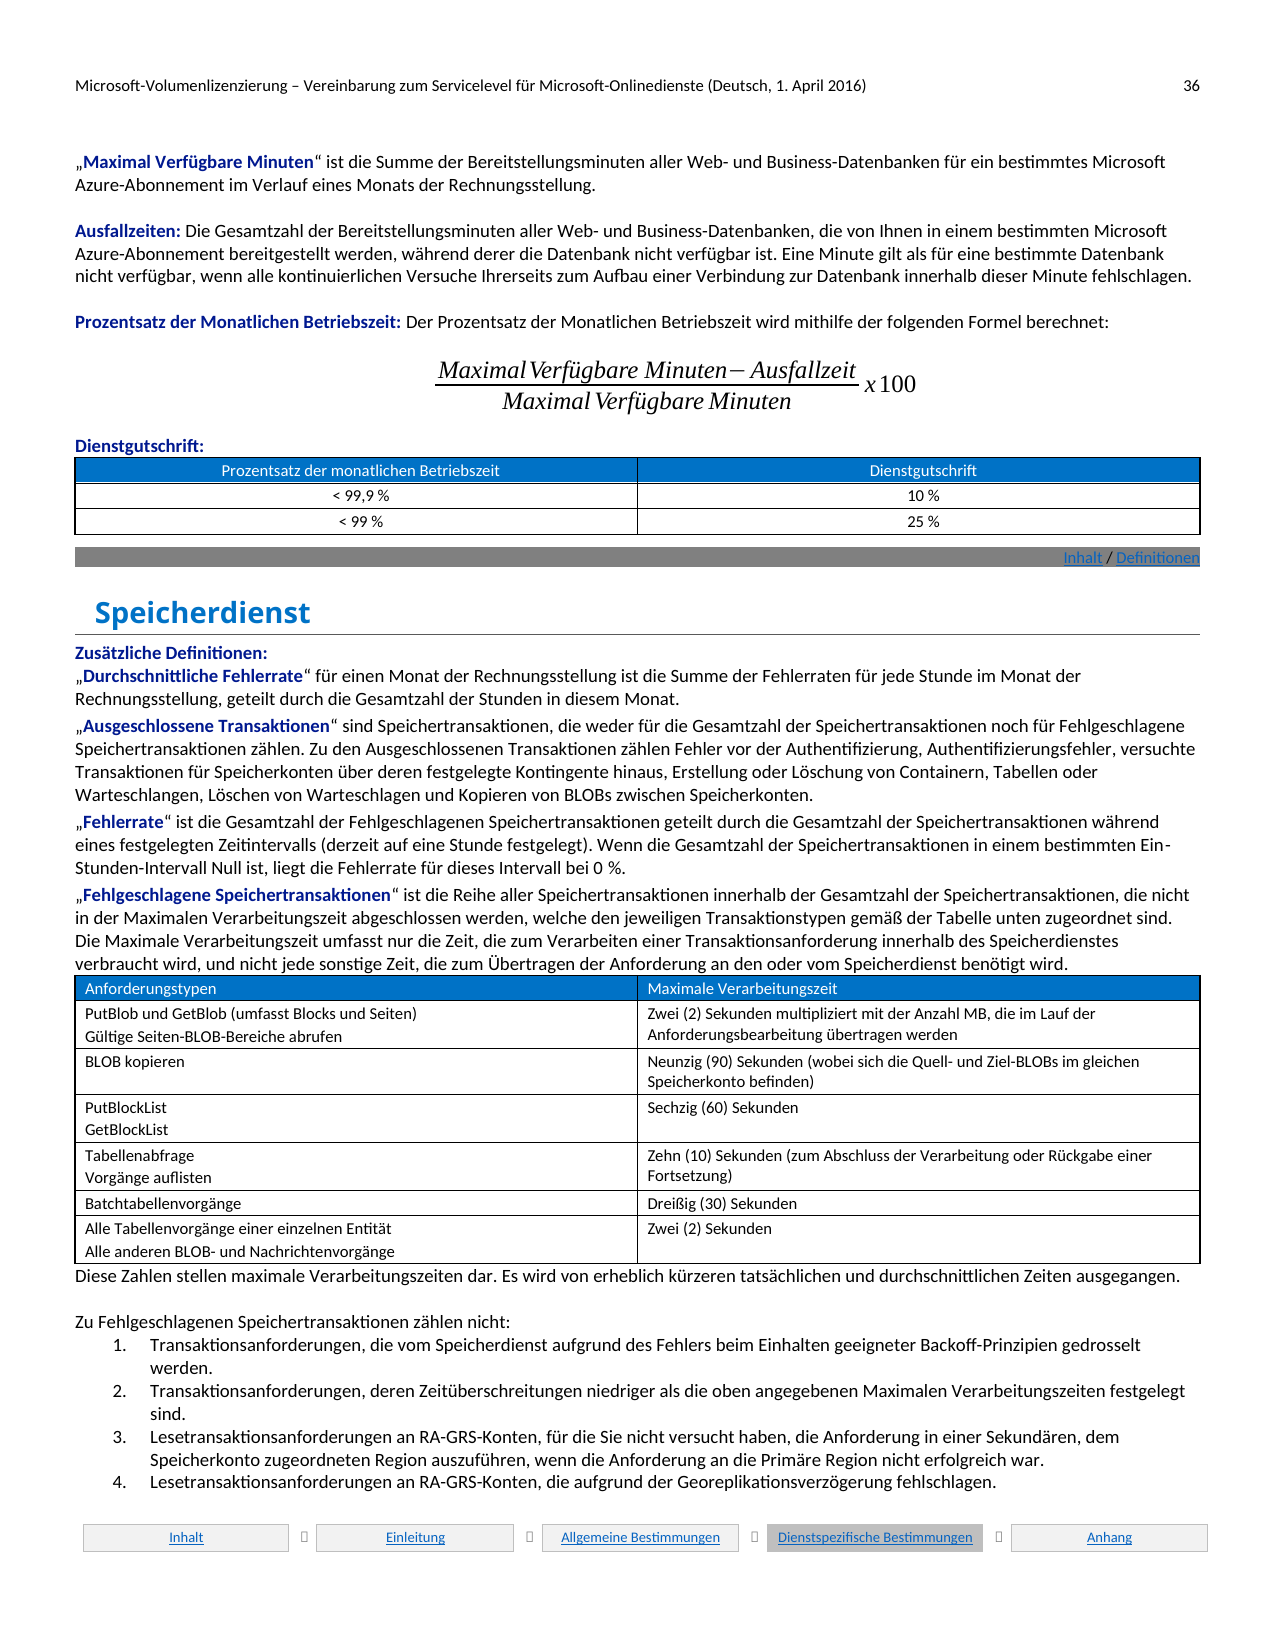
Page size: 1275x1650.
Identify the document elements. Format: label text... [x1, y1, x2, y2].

list „Maximal Verfügbare Minuten“ ist die Summe der Bereitstellungsminuten aller Web- und Business-Datenbanken für ein bestimmtes Microsoft Azure-Abonnement im Verlauf eines Monats der Rechnungsstellung. [75, 150, 1200, 196]
list „Ausgeschlossene Transaktionen“ sind Speichertransaktionen, die weder für die Gesamtzahl der Speichertransaktionen noch für Fehlgeschlagene Speichertransaktionen zählen. Zu den Ausgeschlossenen Transaktionen zählen Fehler vor der Authentifizierung, Authentifizierungsfehler, versuchte Transaktionen für Speicherkonten über deren festgelegte Kontingente hinaus, Erstellung oder Löschung von Containern, Tabellen oder Warteschlangen, Löschen von Warteschlagen und Kopieren von BLOBs zwischen Speicherkonten. [75, 714, 1200, 806]
list Transaktionsanforderungen, deren Zeitüberschreitungen niedriger als die oben angegebenen Maximalen Verarbeitungszeiten festgelegt sind. [112, 1379, 1200, 1425]
table_cell Batchtabellenvorgänge [76, 1191, 637, 1215]
table_header Maximale Verarbeitungszeit [638, 976, 1199, 1000]
table_cell PutBlockList GetBlockList [76, 1095, 637, 1142]
table_header Prozentsatz der monatlichen Betriebszeit [76, 458, 637, 482]
table_header Dienstgutschrift [638, 458, 1199, 482]
table_cell PutBlob und GetBlob (umfasst Blocks und Seiten) Gültige Seiten-BLOB-Bereiche abrufen [76, 1001, 637, 1048]
list „Durchschnittliche Fehlerrate“ für einen Monat der Rechnungsstellung ist die Summe der Fehlerraten für jede Stunde im Monat der Rechnungsstellung, geteilt durch die Gesamtzahl der Stunden in diesem Monat. [75, 664, 1200, 710]
table_cell Sechzig (60) Sekunden [638, 1095, 1199, 1142]
list Prozentsatz der Monatlichen Betriebszeit: Der Prozentsatz der Monatlichen Betriebszeit wird mithilfe der folgenden Formel berechnet: [75, 310, 1200, 333]
list Diese Zahlen stellen maximale Verarbeitungszeiten dar. Es wird von erheblich kürzeren tatsächlichen und durchschnittlichen Zeiten ausgegangen. [75, 1264, 1200, 1287]
table_cell < 99,9 % [76, 484, 637, 508]
list Transaktionsanforderungen, die vom Speicherdienst aufgrund des Fehlers beim Einhalten geeigneter Backoff-Prinzipien gedrosselt werden. [112, 1333, 1200, 1379]
table_cell Zwei (2) Sekunden [638, 1216, 1199, 1263]
list Inhalt / Definitionen [75, 547, 1200, 567]
table_header Anforderungstypen [76, 976, 637, 1000]
list Zu Fehlgeschlagenen Speichertransaktionen zählen nicht: [75, 1310, 1200, 1333]
table_cell < 99 % [76, 509, 637, 533]
table_cell Zwei (2) Sekunden multipliziert mit der Anzahl MB, die im Lauf der Anforderungsbearbeitung übertragen werden [638, 1001, 1199, 1048]
table_cell Zehn (10) Sekunden (zum Abschluss der Verarbeitung oder Rückgabe einer Fortsetzung) [638, 1143, 1199, 1190]
list Zusätzliche Definitionen: [75, 641, 1200, 664]
table_cell 25 % [638, 509, 1199, 533]
list Ausfallzeiten: Die Gesamtzahl der Bereitstellungsminuten aller Web- und Business-Datenbanken, die von Ihnen in einem bestimmten Microsoft Azure-Abonnement bereitgestellt werden, während derer die Datenbank nicht verfügbar ist. Eine Minute gilt als für eine bestimmte Datenbank nicht verfügbar, wenn alle kontinuierlichen Versuche Ihrerseits zum Aufbau einer Verbindung zur Datenbank innerhalb dieser Minute fehlschlagen. [75, 219, 1200, 287]
subtitle Speicherdienst [75, 592, 1200, 634]
list Dienstgutschrift: [75, 434, 1200, 457]
table_cell BLOB kopieren [76, 1049, 637, 1094]
table_cell Tabellenabfrage Vorgänge auflisten [76, 1143, 637, 1190]
list „Fehlerrate“ ist die Gesamtzahl der Fehlgeschlagenen Speichertransaktionen geteilt durch die Gesamtzahl der Speichertransaktionen während eines festgelegten Zeitintervalls (derzeit auf eine Stunde festgelegt). Wenn die Gesamtzahl der Speichertransaktionen in einem bestimmten Ein­Stunden-Intervall Null ist, liegt die Fehlerrate für dieses Intervall bei 0 %. [75, 810, 1200, 879]
table_cell 10 % [638, 484, 1199, 508]
list Lesetransaktionsanforderungen an RA-GRS-Konten, für die Sie nicht versucht haben, die Anforderung in einer Sekundären, dem Speicherkonto zugeordneten Region auszuführen, wenn die Anforderung an die Primäre Region nicht erfolgreich war. [112, 1425, 1200, 1471]
list „Fehlgeschlagene Speichertransaktionen“ ist die Reihe aller Speichertransaktionen innerhalb der Gesamtzahl der Speichertransaktionen, die nicht in der Maximalen Verarbeitungszeit abgeschlossen werden, welche den jeweiligen Transaktionstypen gemäß der Tabelle unten zugeordnet sind. Die Maximale Verarbeitungszeit umfasst nur die Zeit, die zum Verarbeiten einer Transaktionsanforderung innerhalb des Speicherdienstes verbraucht wird, und nicht jede sonstige Zeit, die zum Übertragen der Anforderung an den oder vom Speicherdienst benötigt wird. [75, 883, 1200, 975]
table_cell Neunzig (90) Sekunden (wobei sich die Quell- und Ziel-BLOBs im gleichen Speicherkonto befinden) [638, 1049, 1199, 1094]
table_cell Alle Tabellenvorgänge einer einzelnen Entität Alle anderen BLOB- und Nachrichtenvorgänge [76, 1216, 637, 1263]
table_cell Dreißig (30) Sekunden [638, 1191, 1199, 1215]
list Lesetransaktionsanforderungen an RA-GRS-Konten, die aufgrund der Georeplikationsverzögerung fehlschlagen. [112, 1471, 1200, 1493]
